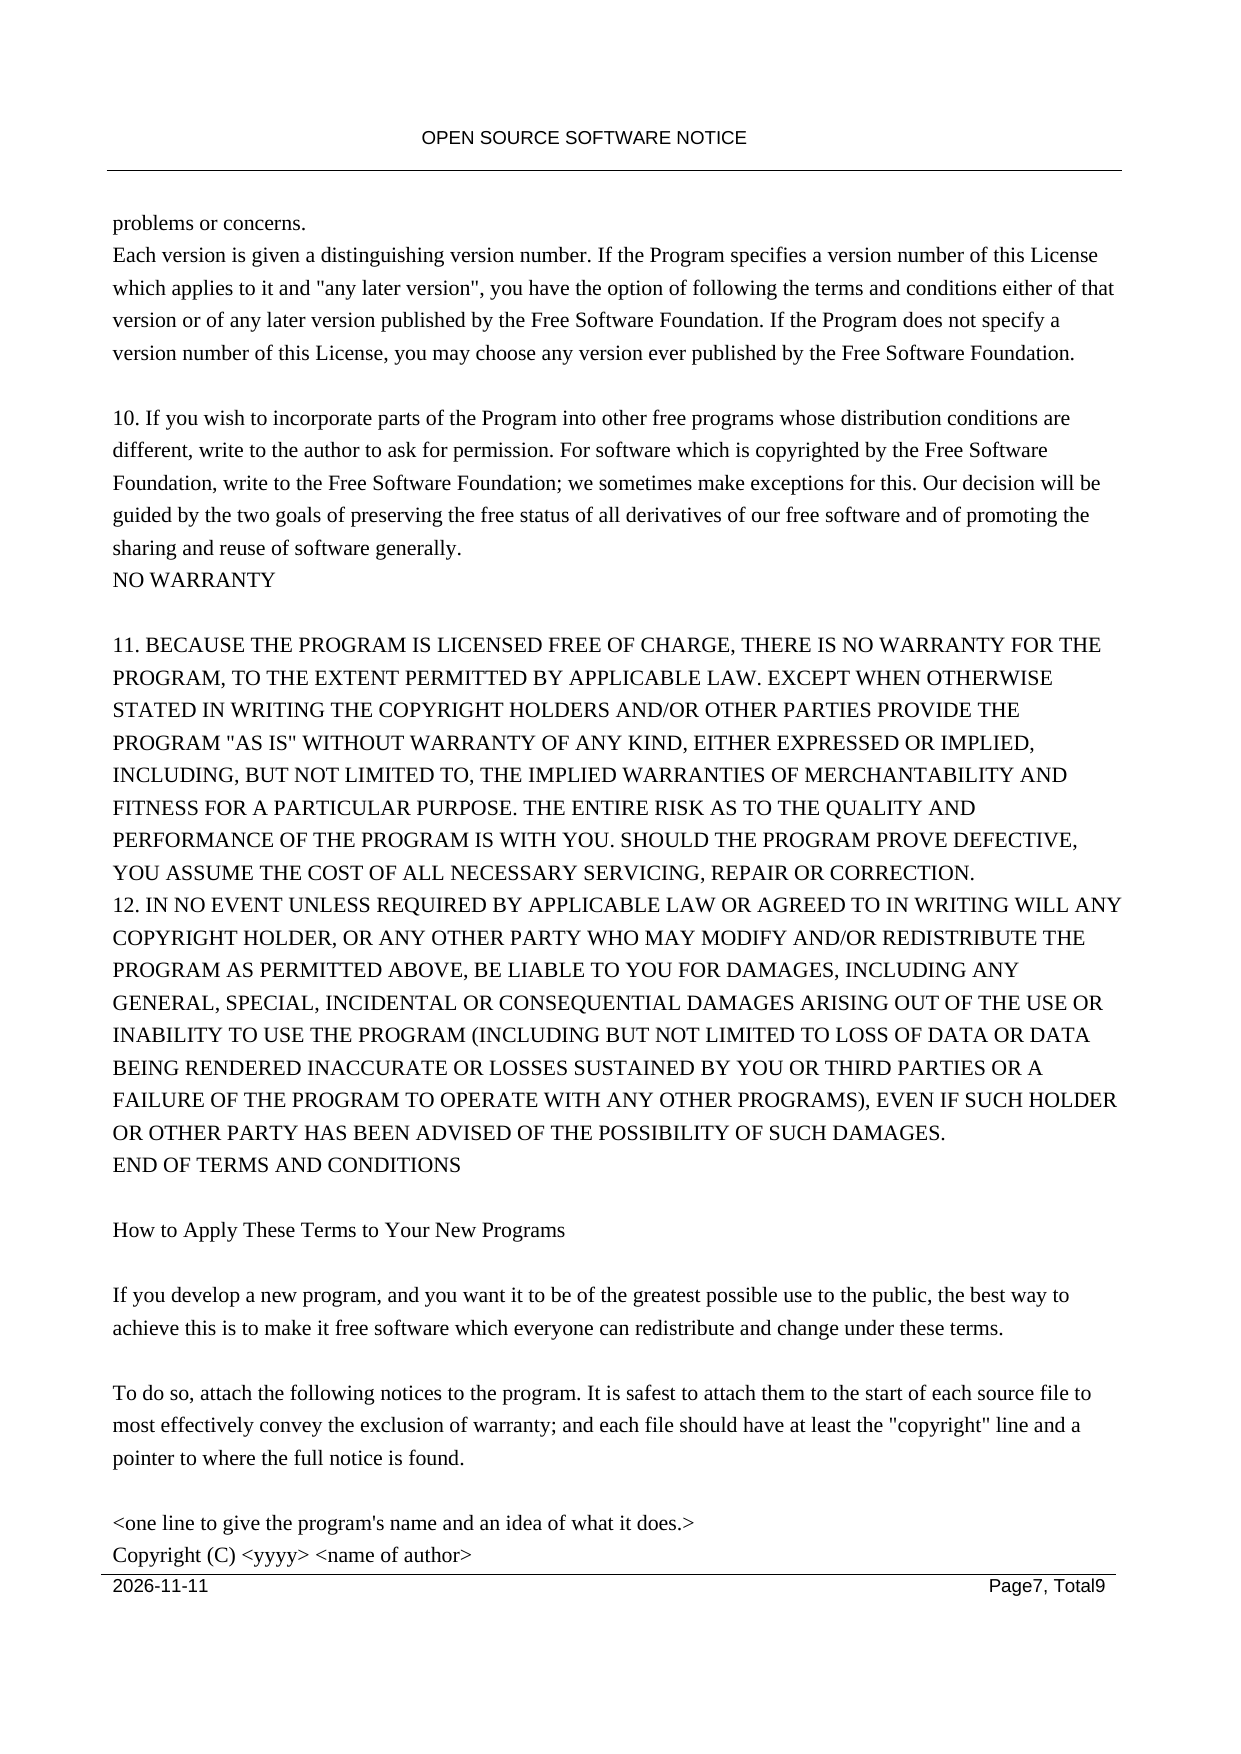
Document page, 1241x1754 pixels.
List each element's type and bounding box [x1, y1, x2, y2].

text [112, 206, 1128, 1571]
